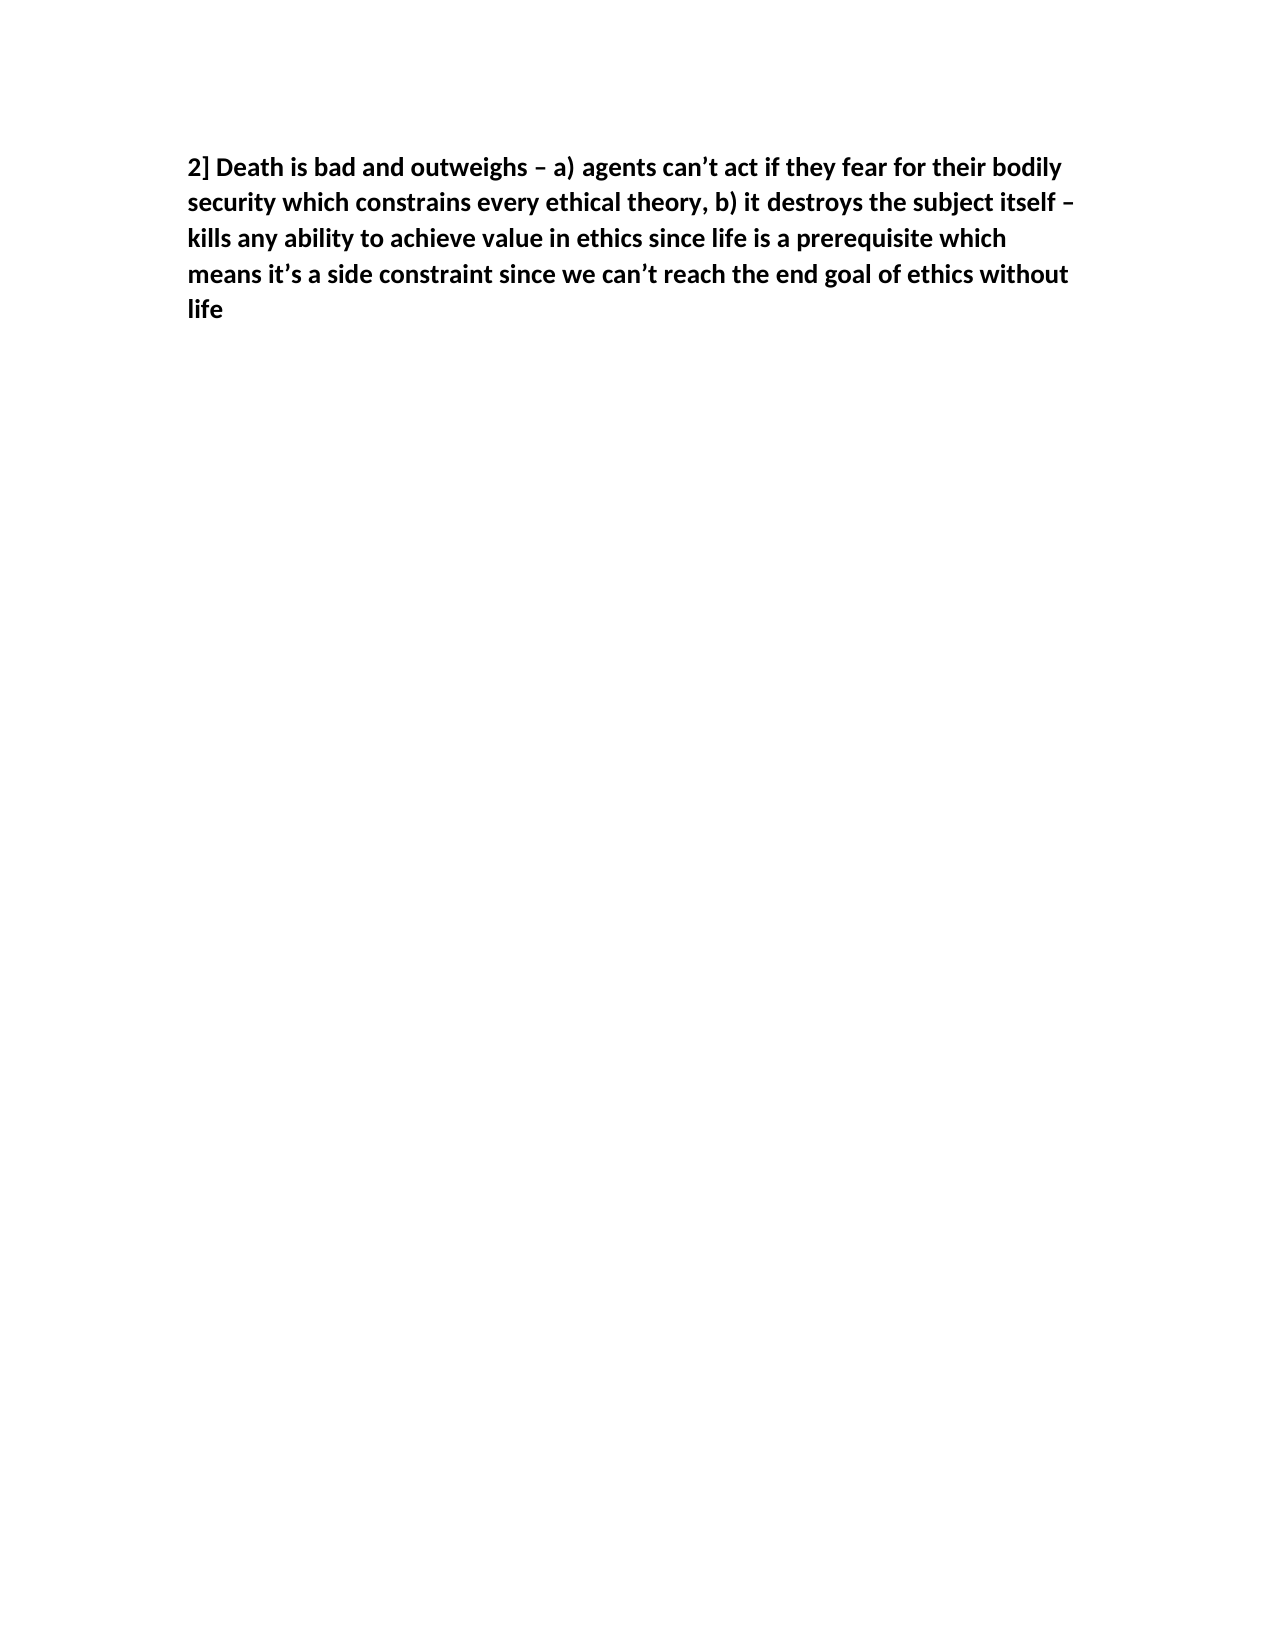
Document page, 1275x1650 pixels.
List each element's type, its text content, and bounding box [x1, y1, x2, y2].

subtitle 2] Death is bad and outweighs – a) agents can’t act if they fear for their bodily security which constrains every ethical theory, b) it destroys the subject itself – kills any ability to achieve value in ethics since life is a prerequisite which means it’s a side constraint since we can’t reach the end goal of ethics without life [187, 150, 1087, 326]
